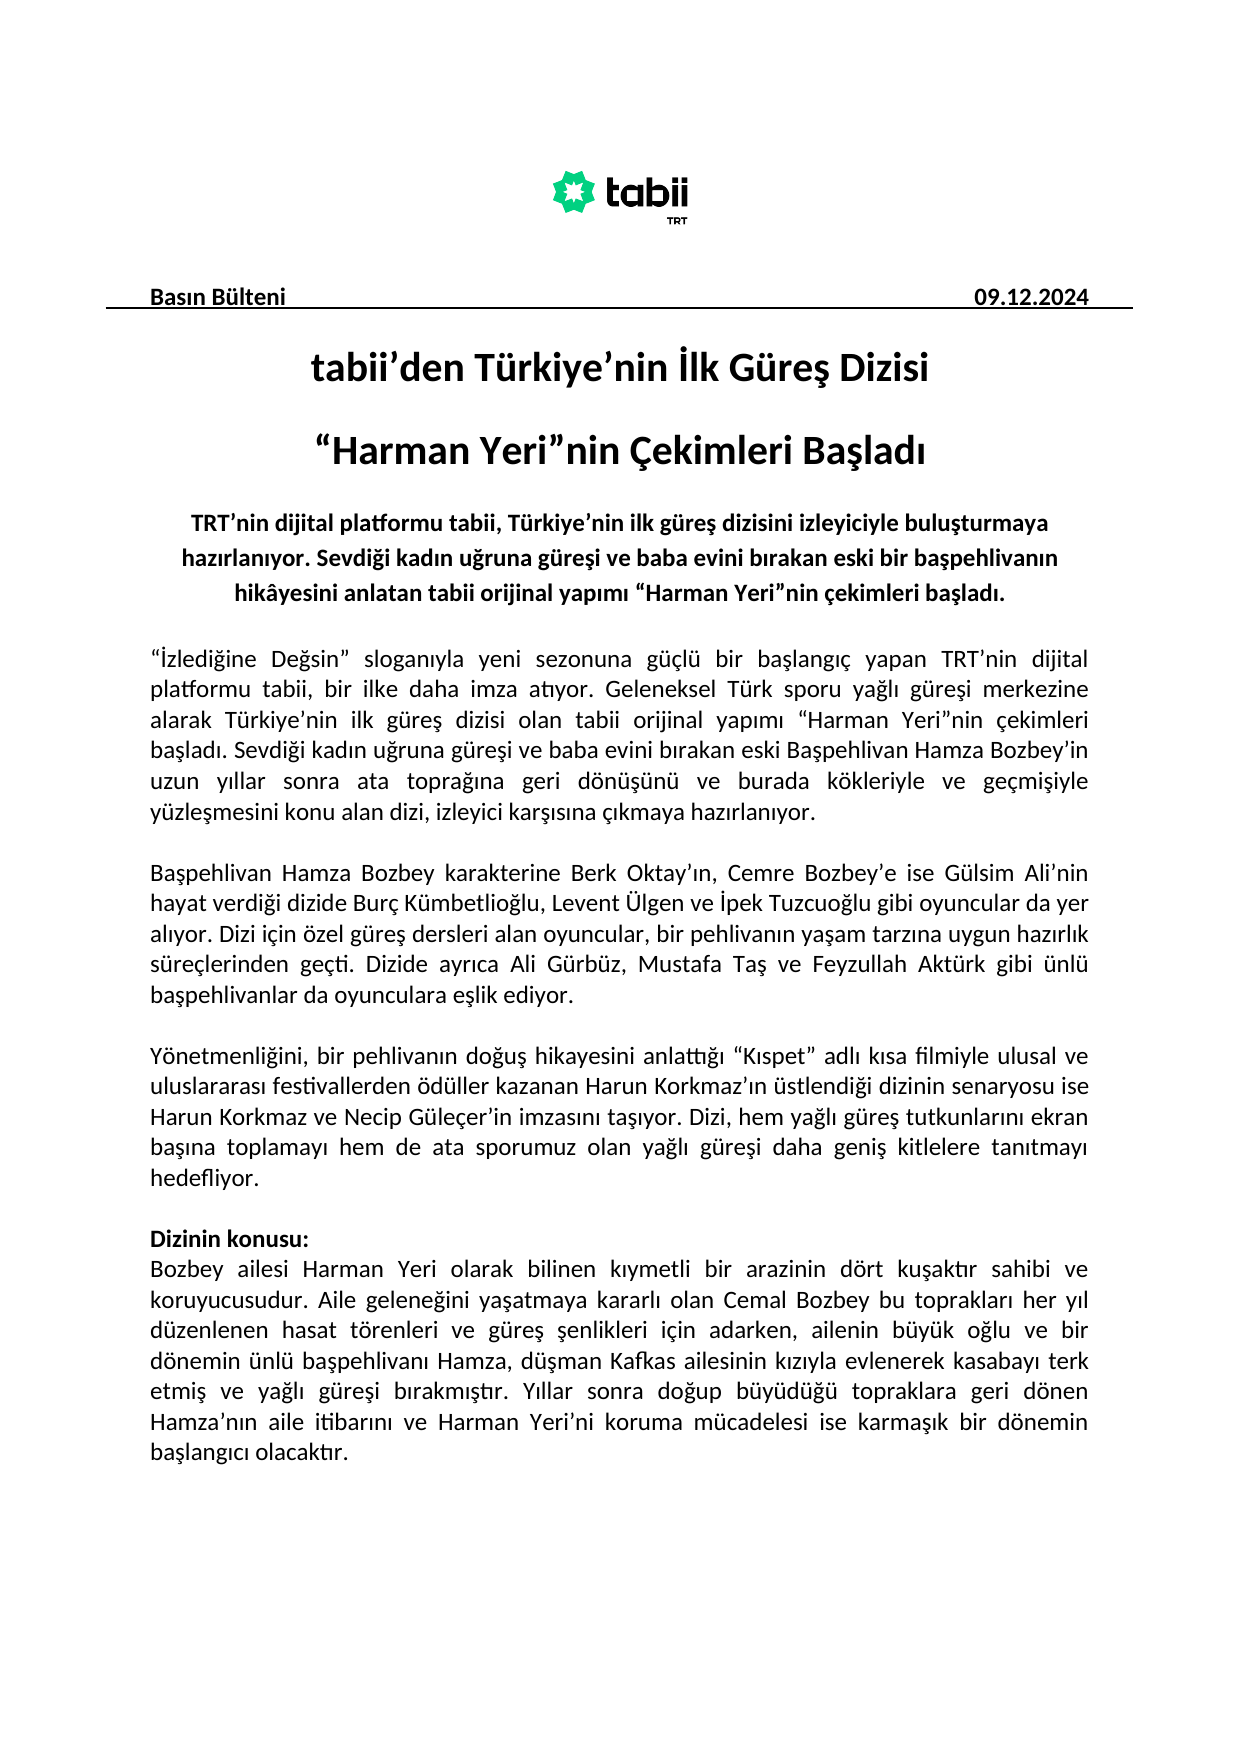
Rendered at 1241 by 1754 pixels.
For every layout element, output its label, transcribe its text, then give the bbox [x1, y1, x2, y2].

text “İzlediğine Değsin” sloganıyla yeni sezonuna güçlü bir başlangıç yapan TRT’nin dijital platformu tabii, bir ilke daha imza atıyor. Geleneksel Türk sporu yağlı güreşi merkezine alarak Türkiye’nin ilk güreş dizisi olan tabii orijinal yapımı “Harman Yeri”nin çekimleri başladı. Sevdiği kadın uğruna güreşi ve baba evini bırakan eski Başpehlivan Hamza Bozbey’in uzun yıllar sonra ata toprağına geri dönüşünü ve burada kökleriyle ve geçmişiyle yüzleşmesini konu alan dizi, izleyici karşısına çıkmaya hazırlanıyor. [150, 643, 1090, 826]
picture [531, 150, 709, 246]
text Basın Bülteni 09.12.2024 [150, 281, 1090, 307]
text tabii’den Türkiye’nin İlk Güreş Dizisi [150, 341, 1090, 391]
text “Harman Yeri”nin Çekimleri Başladı [150, 424, 1090, 475]
text Yönetmenliğini, bir pehlivanın doğuş hikayesini anlattığı “Kıspet” adlı kısa filmiyle ulusal ve uluslararası festivallerden ödüller kazanan Harun Korkmaz’ın üstlendiği dizinin senaryosu ise Harun Korkmaz ve Necip Güleçer’in imzasını taşıyor. Dizi, hem yağlı güreş tutkunlarını ekran başına toplamayı hem de ata sporumuz olan yağlı güreşi daha geniş kitlelere tanıtmayı hedefliyor. [150, 1040, 1090, 1192]
text Başpehlivan Hamza Bozbey karakterine Berk Oktay’ın, Cemre Bozbey’e ise Gülsim Ali’nin hayat verdiği dizide Burç Kümbetlioğlu, Levent Ülgen ve İpek Tuzcuoğlu gibi oyuncular da yer alıyor. Dizi için özel güreş dersleri alan oyuncular, bir pehlivanın yaşam tarzına uygun hazırlık süreçlerinden geçti. Dizide ayrıca Ali Gürbüz, Mustafa Taş ve Feyzullah Aktürk gibi ünlü başpehlivanlar da oyunculara eşlik ediyor. [150, 857, 1090, 1009]
text TRT’nin dijital platformu tabii, Türkiye’nin ilk güreş dizisini izleyiciyle buluşturmaya hazırlanıyor. Sevdiği kadın uğruna güreşi ve baba evini bırakan eski bir başpehlivanın hikâyesini anlatan tabii orijinal yapımı “Harman Yeri”nin çekimleri başladı. [150, 507, 1090, 608]
text Dizinin konusu: [150, 1223, 1090, 1253]
text Bozbey ailesi Harman Yeri olarak bilinen kıymetli bir arazinin dört kuşaktır sahibi ve koruyucusudur. Aile geleneğini yaşatmaya kararlı olan Cemal Bozbey bu toprakları her yıl düzenlenen hasat törenleri ve güreş şenlikleri için adarken, ailenin büyük oğlu ve bir dönemin ünlü başpehlivanı Hamza, düşman Kafkas ailesinin kızıyla evlenerek kasabayı terk etmiş ve yağlı güreşi bırakmıştır. Yıllar sonra doğup büyüdüğü topraklara geri dönen Hamza’nın aile itibarını ve Harman Yeri’ni koruma mücadelesi ise karmaşık bir dönemin başlangıcı olacaktır. [150, 1253, 1090, 1467]
